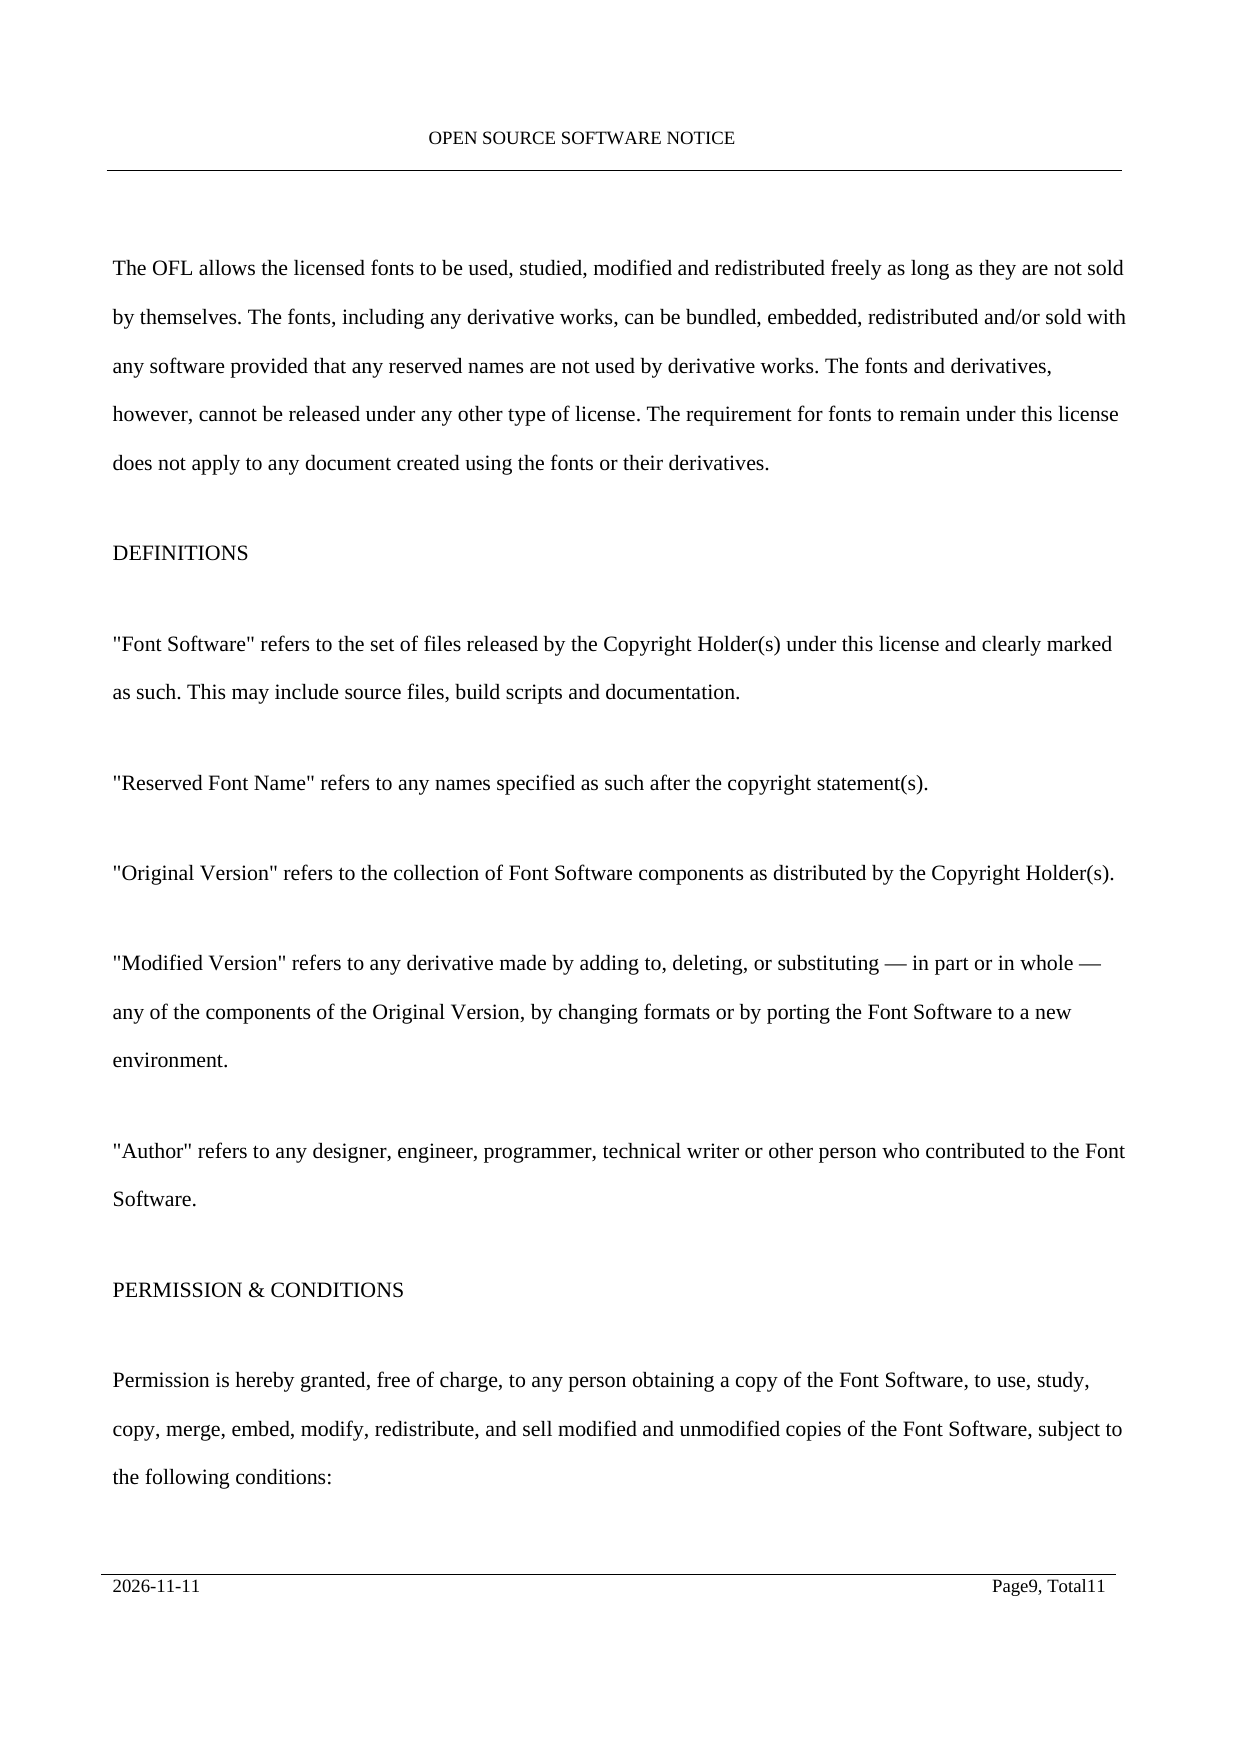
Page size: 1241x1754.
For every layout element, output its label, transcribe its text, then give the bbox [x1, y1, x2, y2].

text DEFINITIONS [112, 537, 1128, 569]
text "Author" refers to any designer, engineer, programmer, technical writer or other person who contributed to the Font Software. [112, 1134, 1128, 1215]
text PERMISSION & CONDITIONS [112, 1273, 1128, 1305]
text Permission is hereby granted, free of charge, to any person obtaining a copy of the Font Software, to use, study, copy, merge, embed, modify, redistribute, and sell modified and unmodified copies of the Font Software, subject to the following conditions: [112, 1363, 1128, 1493]
text "Modified Version" refers to any derivative made by adding to, deleting, or substituting — in part or in whole — any of the components of the Original Version, by changing formats or by porting the Font Software to a new environment. [112, 946, 1128, 1076]
text "Font Software" refers to the set of files released by the Copyright Holder(s) under this license and clearly marked as such. This may include source files, build scripts and documentation. [112, 627, 1128, 708]
text "Reserved Font Name" refers to any names specified as such after the copyright statement(s). [112, 766, 1128, 798]
text "Original Version" refers to the collection of Font Software components as distributed by the Copyright Holder(s). [112, 856, 1128, 888]
text The OFL allows the licensed fonts to be used, studied, modified and redistributed freely as long as they are not sold by themselves. The fonts, including any derivative works, can be bundled, embedded, redistributed and/or sold with any software provided that any reserved names are not used by derivative works. The fonts and derivatives, however, cannot be released under any other type of license. The requirement for fonts to remain under this license does not apply to any document created using the fonts or their derivatives. [112, 251, 1128, 479]
